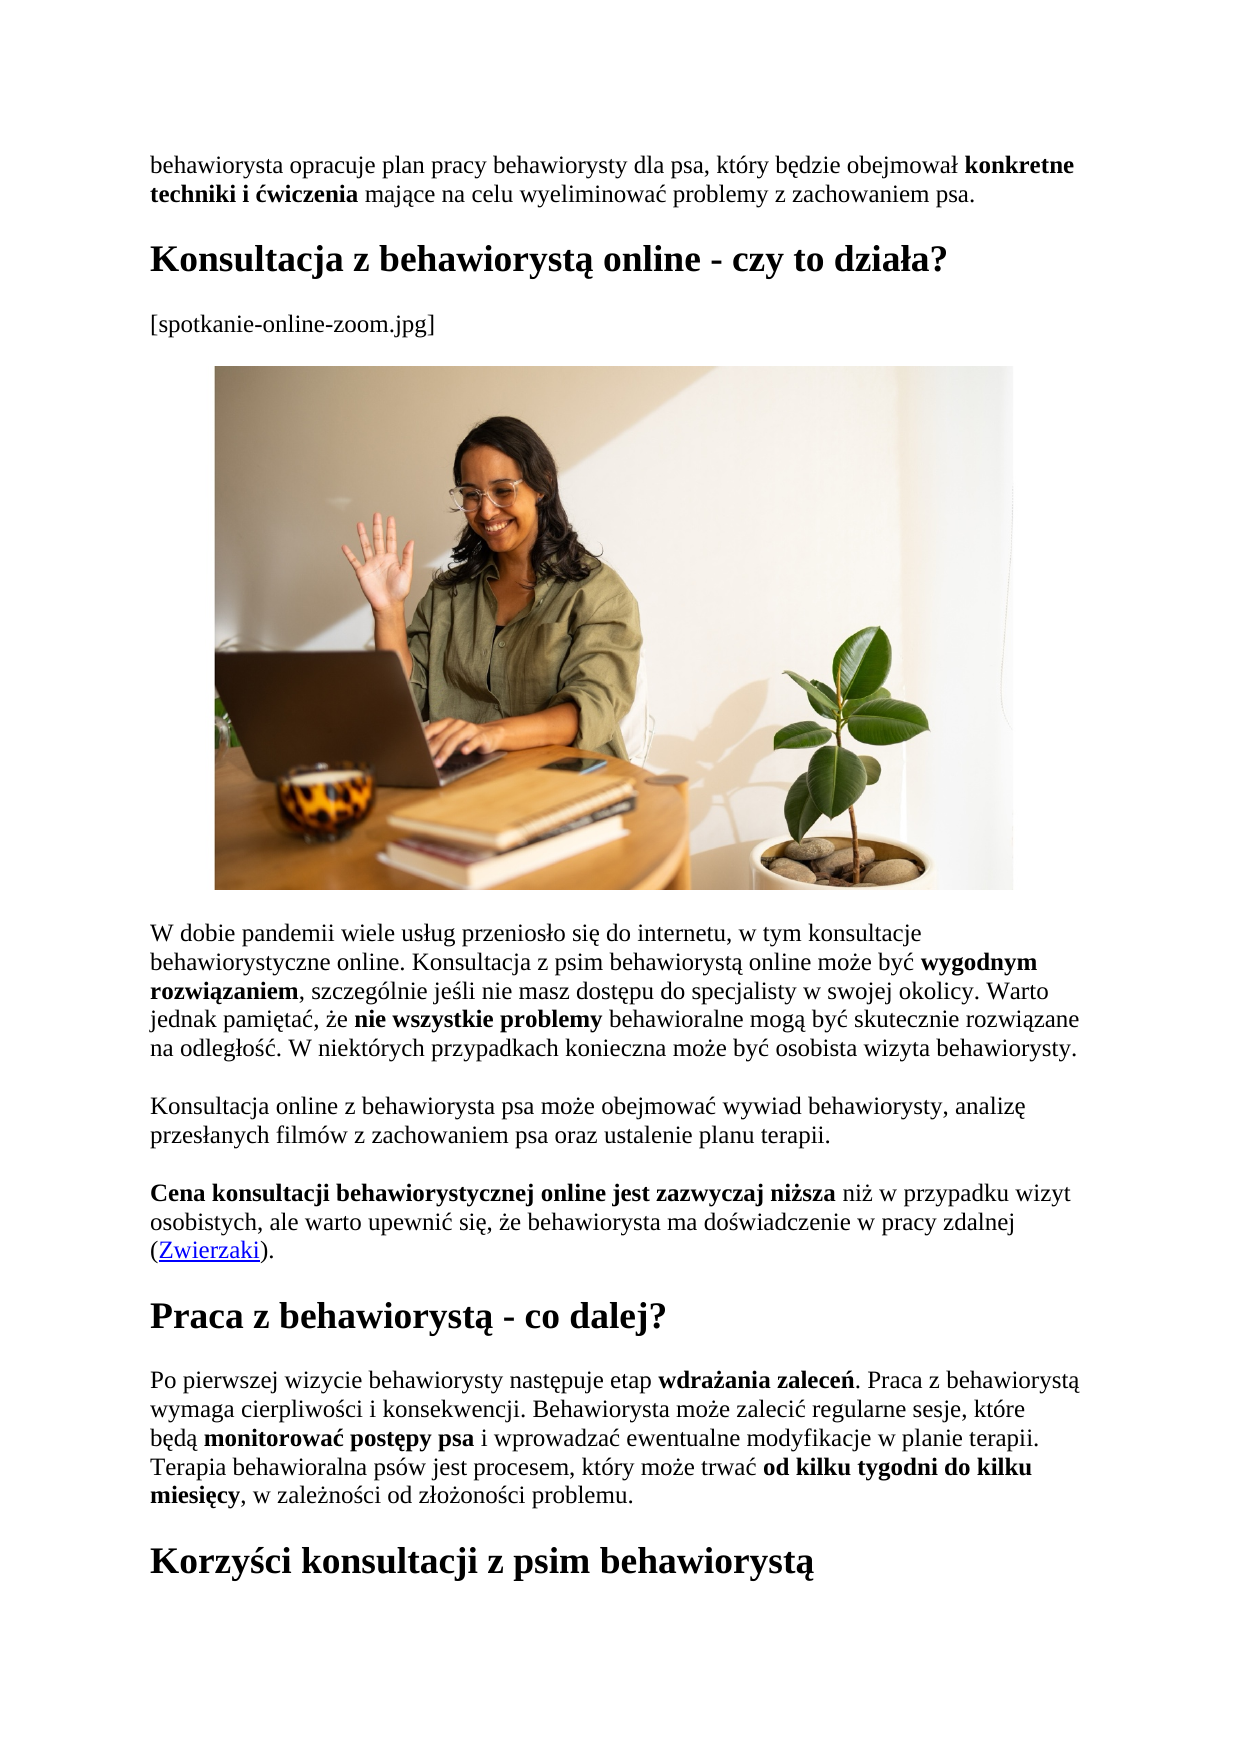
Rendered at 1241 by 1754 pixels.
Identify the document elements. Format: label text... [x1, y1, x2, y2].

text Konsultacja z behawiorystą online - czy to działa? [150, 237, 1090, 280]
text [150, 150, 1090, 207]
text Praca z behawiorystą - co dalej? [150, 1293, 1090, 1336]
text W dobie pandemii wiele usług przeniosło się do internetu, w tym konsultacje behawiorystyczne online. Konsultacja z psim behawiorystą online może być wygodnym rozwiązaniem, szczególnie jeśli nie masz dostępu do specjalisty w swojej okolicy. Warto jednak pamiętać, że nie wszystkie problemy behawioralne mogą być skutecznie rozwiązane na odległość. W niektórych przypadkach konieczna może być osobista wizyta behawiorysty. [150, 918, 1090, 1062]
text Cena konsultacji behawiorystycznej online jest zazwyczaj niższa niż w przypadku wizyt osobistych, ale warto upewnić się, że behawiorysta ma doświadczenie w pracy zdalnej ​ (Zwierzaki)​. [150, 1178, 1090, 1264]
text Po pierwszej wizycie behawiorysty następuje etap wdrażania zaleceń. Praca z behawiorystą wymaga cierpliwości i konsekwencji. Behawiorysta może zalecić regularne sesje, które będą monitorować postępy psa i wprowadzać ewentualne modyfikacje w planie terapii. Terapia behawioralna psów jest procesem, który może trwać od kilku tygodni do kilku miesięcy, w zależności od złożoności problemu. [150, 1366, 1090, 1509]
text [spotkanie-online-zoom.jpg] [150, 309, 1090, 338]
picture [150, 366, 1091, 890]
text Konsultacja online z behawiorysta psa może obejmować wywiad behawiorysty, analizę przesłanych filmów z zachowaniem psa oraz ustalenie planu terapii. [150, 1091, 1090, 1149]
text Korzyści konsultacji z psim behawiorystą [150, 1538, 1090, 1582]
